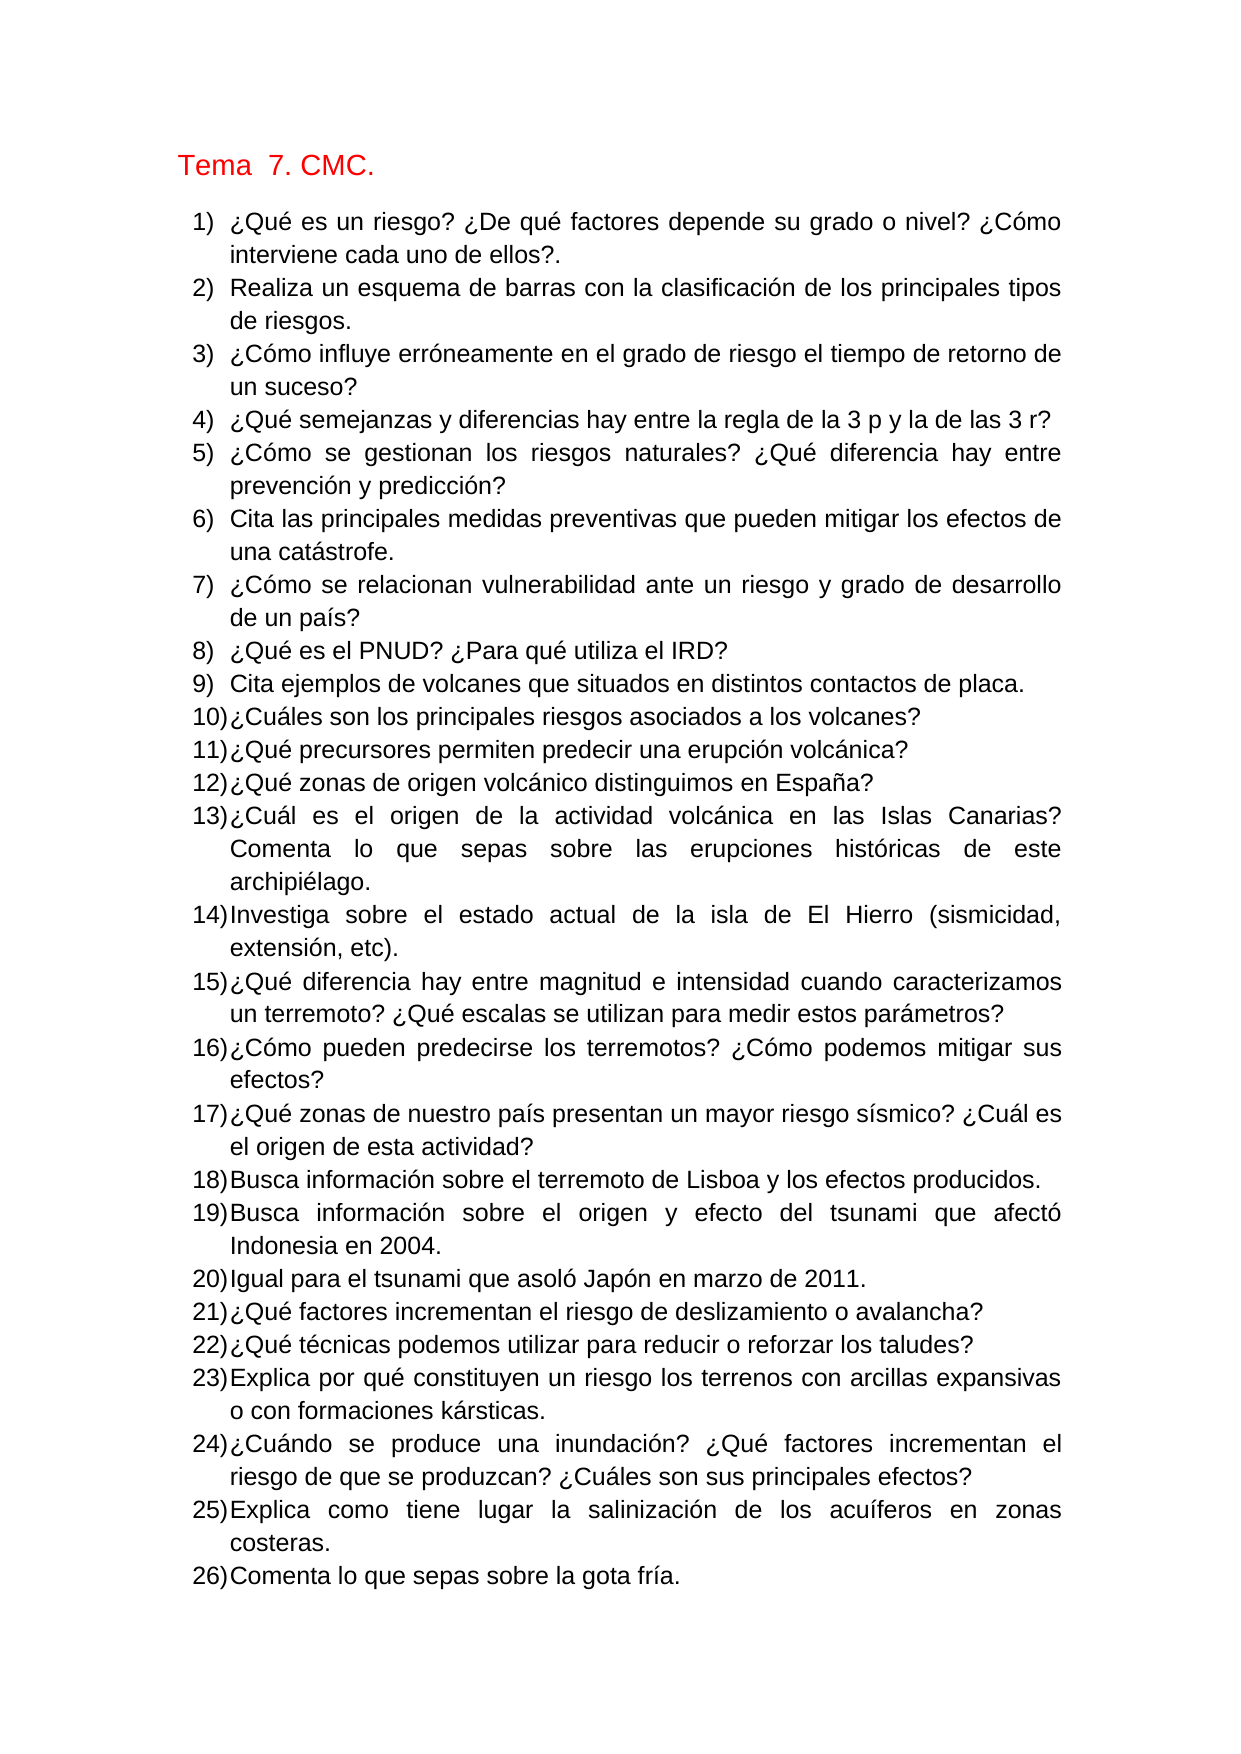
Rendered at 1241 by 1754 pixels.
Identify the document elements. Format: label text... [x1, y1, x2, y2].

list ¿Qué diferencia hay entre magnitud e intensidad cuando caracterizamos un terremoto? ¿Qué escalas se utilizan para medir estos parámetros? [192, 966, 1063, 1028]
list ¿Qué zonas de origen volcánico distinguimos en España? [192, 768, 1063, 797]
list ¿Cómo influye erróneamente en el grado de riesgo el tiempo de retorno de un suceso? [192, 339, 1063, 401]
list ¿Qué es un riesgo? ¿De qué factores depende su grado o nivel? ¿Cómo interviene cada uno de ellos?. [192, 207, 1063, 269]
list ¿Qué zonas de nuestro país presentan un mayor riesgo sísmico? ¿Cuál es el origen de esta actividad? [192, 1098, 1063, 1160]
list Investiga sobre el estado actual de la isla de El Hierro (sismicidad, extensión, etc). [192, 900, 1063, 962]
list Busca información sobre el terremoto de Lisboa y los efectos producidos. [192, 1164, 1063, 1193]
list Explica como tiene lugar la salinización de los acuíferos en zonas costeras. [192, 1495, 1063, 1557]
list ¿Qué semejanzas y diferencias hay entre la regla de la 3 p y la de las 3 r? [192, 405, 1063, 434]
text Tema 7. CMC. [177, 148, 1063, 181]
list ¿Cuál es el origen de la actividad volcánica en las Islas Canarias? Comenta lo que sepas sobre las erupciones históricas de este archipiélago. [192, 801, 1063, 896]
list Comenta lo que sepas sobre la gota fría. [192, 1561, 1063, 1589]
list Cita ejemplos de volcanes que situados en distintos contactos de placa. [192, 669, 1063, 698]
list ¿Qué técnicas podemos utilizar para reducir o reforzar los taludes? [192, 1330, 1063, 1358]
list ¿Qué precursores permiten predecir una erupción volcánica? [192, 735, 1063, 764]
list Cita las principales medidas preventivas que pueden mitigar los efectos de una catástrofe. [192, 504, 1063, 566]
list ¿Cuáles son los principales riesgos asociados a los volcanes? [192, 702, 1063, 731]
list Realiza un esquema de barras con la clasificación de los principales tipos de riesgos. [192, 273, 1063, 335]
list Explica por qué constituyen un riesgo los terrenos con arcillas expansivas o con formaciones kársticas. [192, 1363, 1063, 1424]
list Igual para el tsunami que asoló Japón en marzo de 2011. [192, 1264, 1063, 1292]
list ¿Qué es el PNUD? ¿Para qué utiliza el IRD? [192, 636, 1063, 665]
list ¿Cómo se relacionan vulnerabilidad ante un riesgo y grado de desarrollo de un país? [192, 570, 1063, 632]
list ¿Qué factores incrementan el riesgo de deslizamiento o avalancha? [192, 1297, 1063, 1325]
list ¿Cómo se gestionan los riesgos naturales? ¿Qué diferencia hay entre prevención y predicción? [192, 438, 1063, 500]
list ¿Cuándo se produce una inundación? ¿Qué factores incrementan el riesgo de que se produzcan? ¿Cuáles son sus principales efectos? [192, 1429, 1063, 1491]
list Busca información sobre el origen y efecto del tsunami que afectó Indonesia en 2004. [192, 1198, 1063, 1259]
list ¿Cómo pueden predecirse los terremotos? ¿Cómo podemos mitigar sus efectos? [192, 1032, 1063, 1094]
